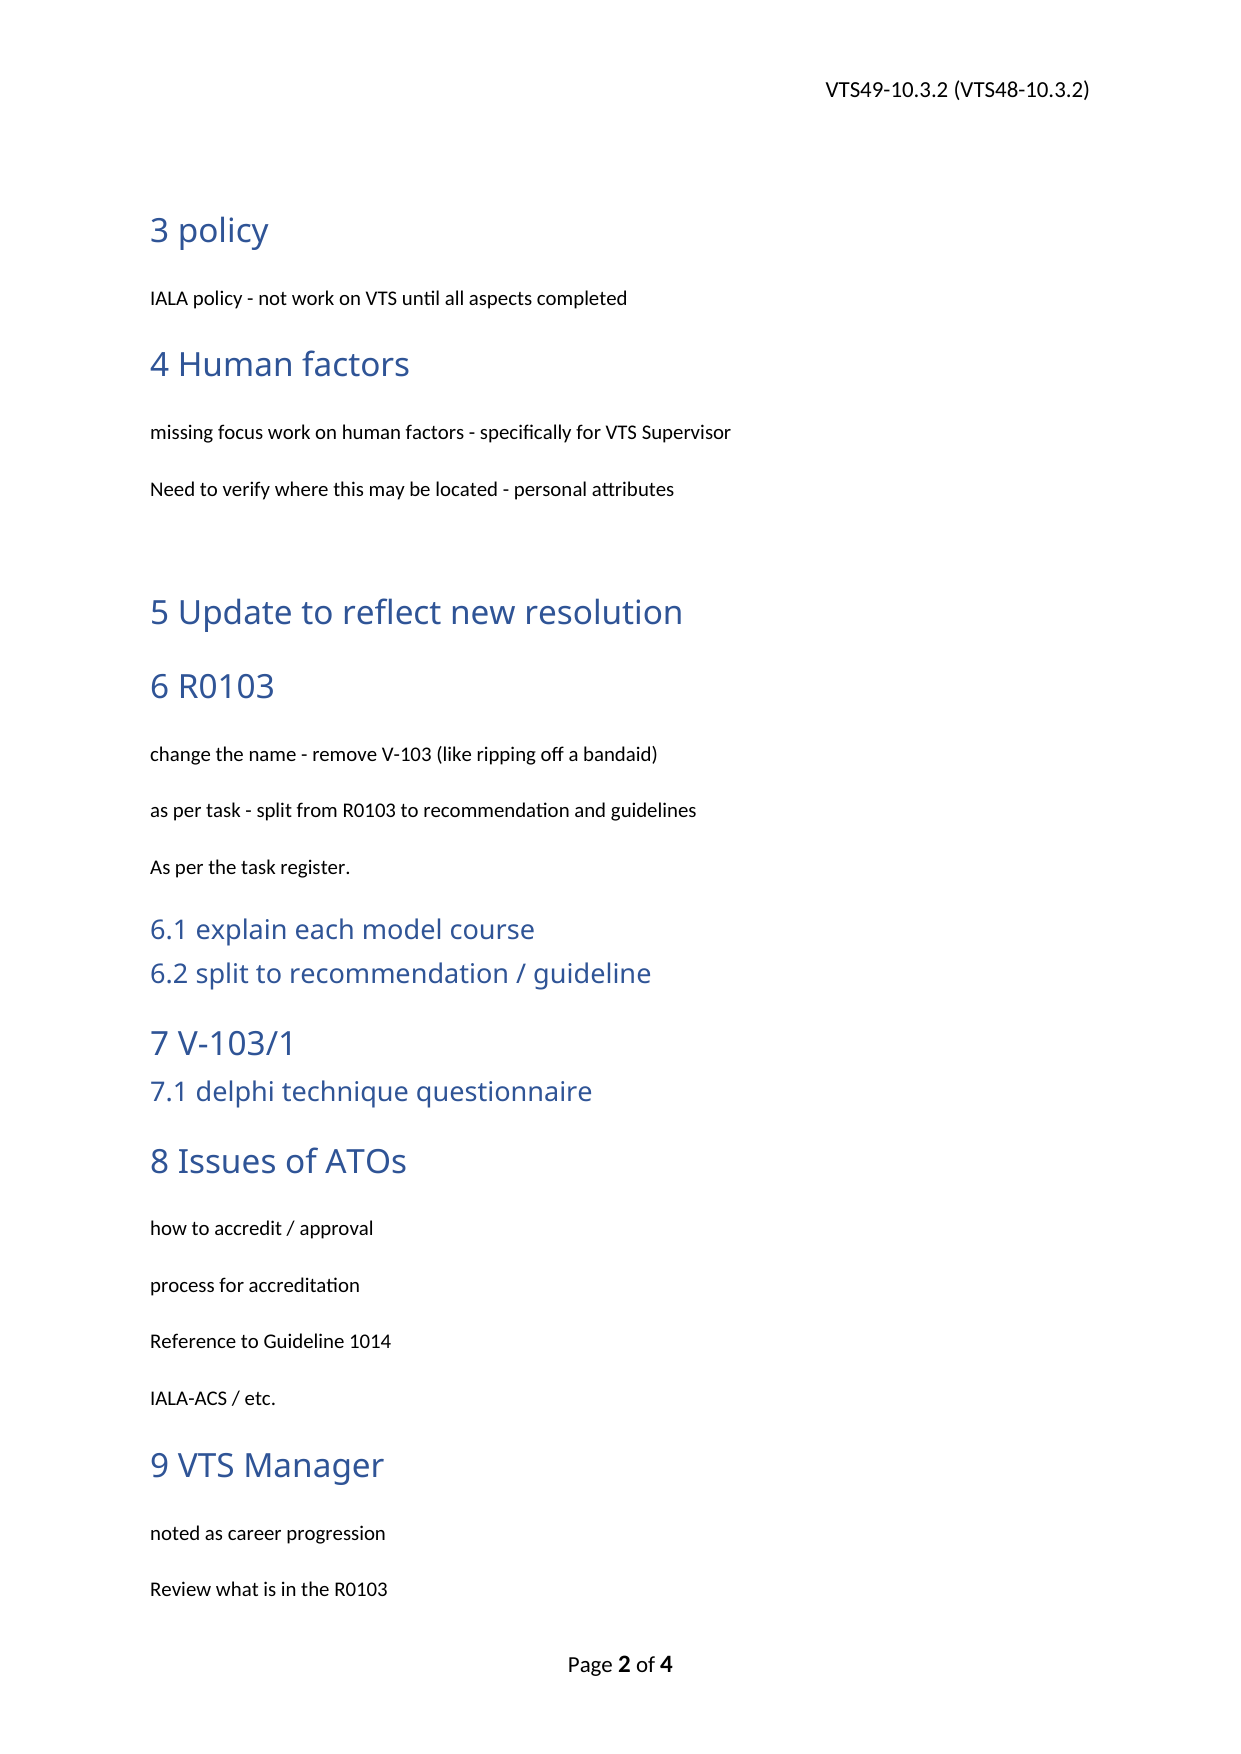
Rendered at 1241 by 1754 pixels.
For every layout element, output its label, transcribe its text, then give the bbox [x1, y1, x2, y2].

text how to accredit / approval [150, 1216, 1090, 1241]
text Issues of ATOs [150, 1137, 1090, 1183]
text Need to verify where this may be located - personal attributes [150, 476, 1090, 501]
text Review what is in the R0103 [150, 1577, 1090, 1602]
text explain each model course [150, 911, 1090, 948]
text Reference to Guideline 1014 [150, 1329, 1090, 1354]
text noted as career progression [150, 1520, 1090, 1545]
text missing focus work on human factors - specifically for VTS Supervisor [150, 419, 1090, 445]
text split to recommendation / guideline [150, 955, 1090, 992]
text R0103 [150, 663, 1090, 708]
text policy [150, 207, 1090, 252]
text delphi technique questionnaire [150, 1073, 1090, 1109]
text V-103/1 [150, 1019, 1090, 1065]
text as per task - split from R0103 to recommendation and guidelines [150, 798, 1090, 823]
text process for accreditation [150, 1272, 1090, 1298]
text IALA policy - not work on VTS until all aspects completed [150, 285, 1090, 310]
text Update to reflect new resolution [150, 589, 1090, 634]
text IALA-ACS / etc. [150, 1385, 1090, 1411]
text As per the task register. [150, 854, 1090, 880]
text change the name - remove V-103 (like ripping off a bandaid) [150, 741, 1090, 767]
text Human factors [150, 341, 1090, 387]
text VTS Manager [150, 1442, 1090, 1487]
